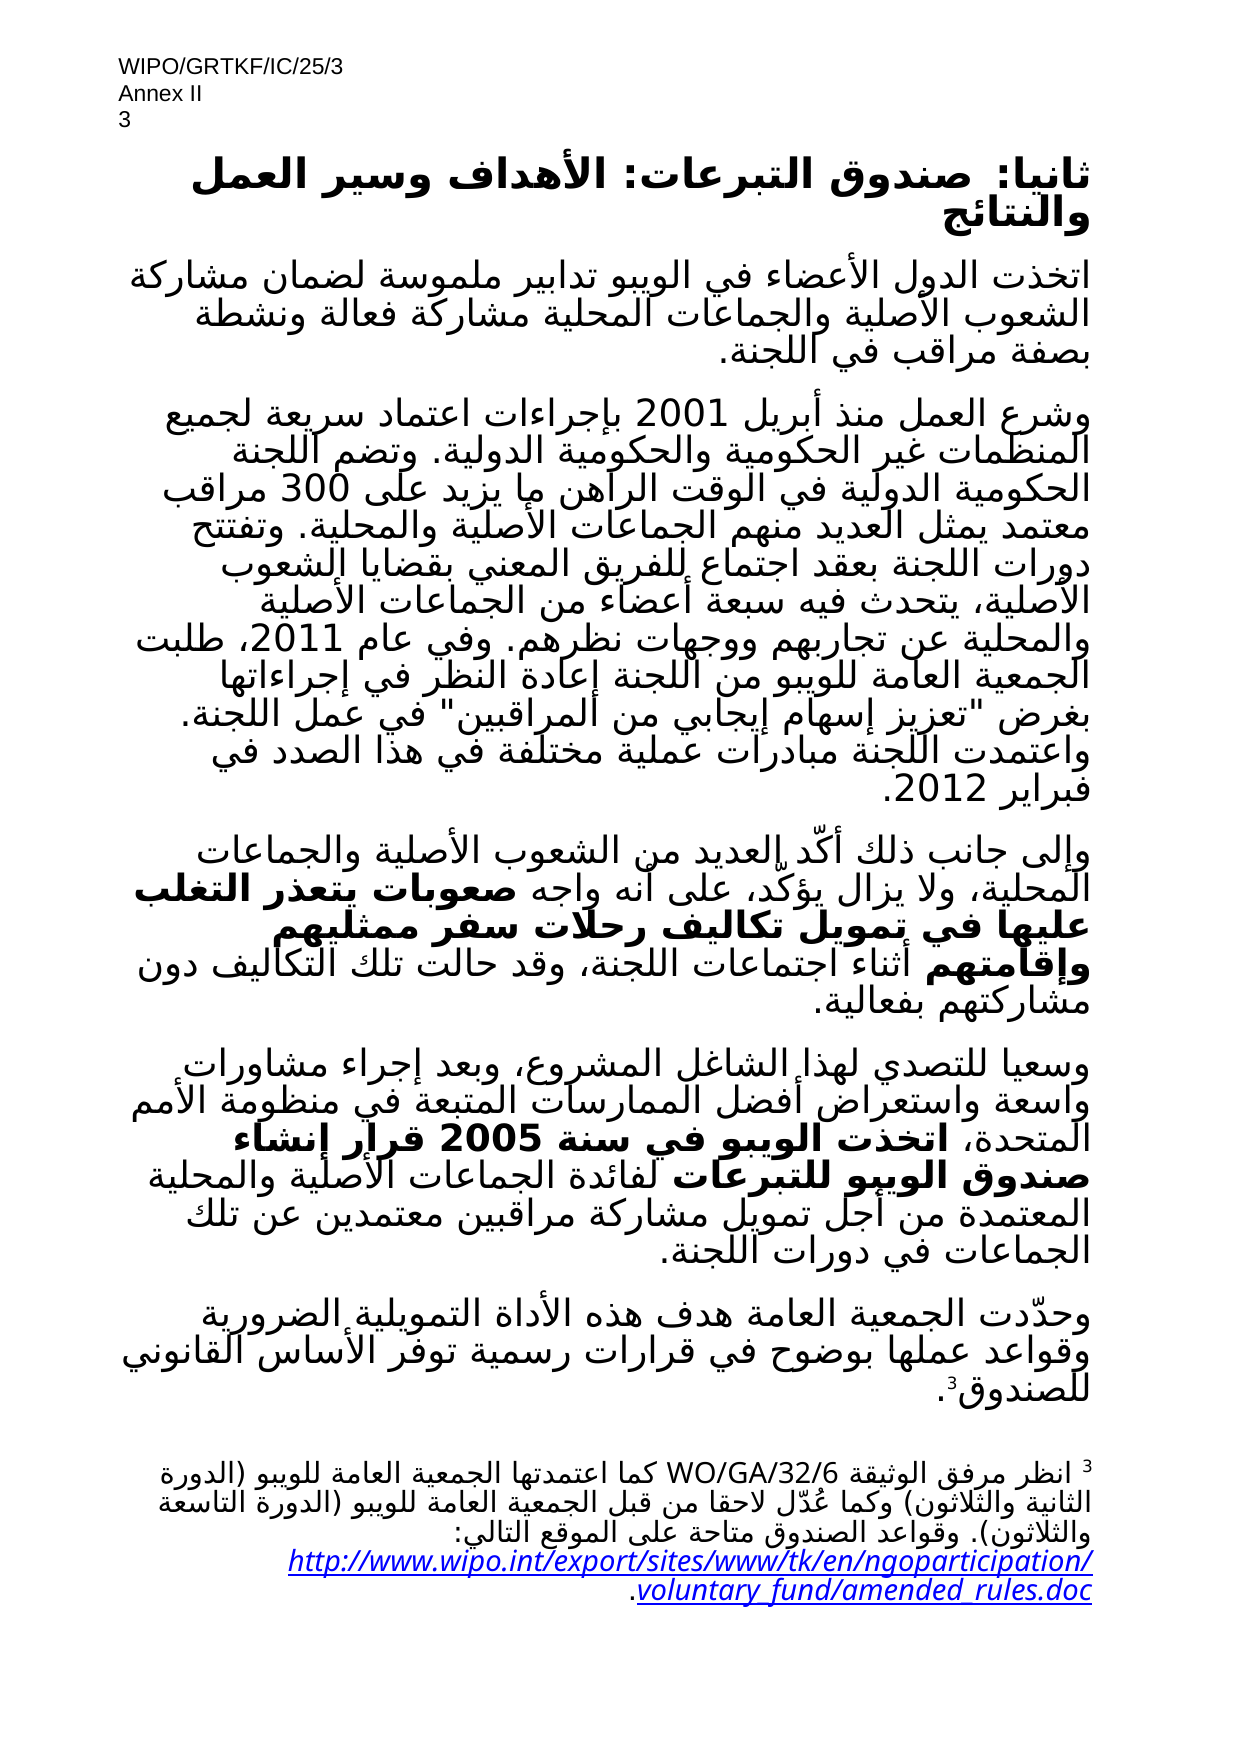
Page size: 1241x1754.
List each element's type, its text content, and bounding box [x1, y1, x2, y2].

text اتخذت الدول الأعضاء في الويبو تدابير ملموسة لضمان مشاركة الشعوب الأصلية والجماعات المحلية مشاركة فعالة ونشطة بصفة مراقب في اللجنة. [118, 258, 1092, 371]
text وإلى جانب ذلك أكّد العديد من الشعوب الأصلية والجماعات المحلية، ولا يزال يؤكّد، على أنه واجه صعوبات يتعذر التغلب عليها في تمويل تكاليف رحلات سفر ممثليهم وإقامتهم أثناء اجتماعات اللجنة، وقد حالت تلك التكاليف دون مشاركتهم بفعالية. [118, 833, 1092, 1021]
text وحدّدت الجمعية العامة هدف هذه الأداة التمويلية الضرورية وقواعد عملها بوضوح في قرارات رسمية توفر الأساس القانوني للصندوق. [118, 1296, 1092, 1408]
text ثانيا: صندوق التبرعات: الأهداف وسير العمل والنتائج [118, 158, 1092, 233]
text وسعيا للتصدي لهذا الشاغل المشروع، وبعد إجراء مشاورات واسعة واستعراض أفضل الممارسات المتبعة في منظومة الأمم المتحدة، اتخذت الويبو في سنة 2005 قرار إنشاء صندوق الويبو للتبرعات لفائدة الجماعات الأصلية والمحلية المعتمدة من أجل تمويل مشاركة مراقبين معتمدين عن تلك الجماعات في دورات اللجنة. [118, 1046, 1092, 1271]
text وشرع العمل منذ أبريل 2001 بإجراءات اعتماد سريعة لجميع المنظمات غير الحكومية والحكومية الدولية. وتضم اللجنة الحكومية الدولية في الوقت الراهن ما يزيد على 300 مراقب معتمد يمثل العديد منهم الجماعات الأصلية والمحلية. وتفتتح دورات اللجنة بعقد اجتماع للفريق المعني بقضايا الشعوب الأصلية، يتحدث فيه سبعة أعضاء من الجماعات الأصلية والمحلية عن تجاربهم ووجهات نظرهم. وفي عام 2011، طلبت الجمعية العامة للويبو من اللجنة إعادة النظر في إجراءاتها بغرض "تعزيز إسهام إيجابي من المراقبين" في عمل اللجنة. واعتمدت اللجنة مبادرات عملية مختلفة في هذا الصدد في فبراير 2012. [118, 396, 1092, 808]
